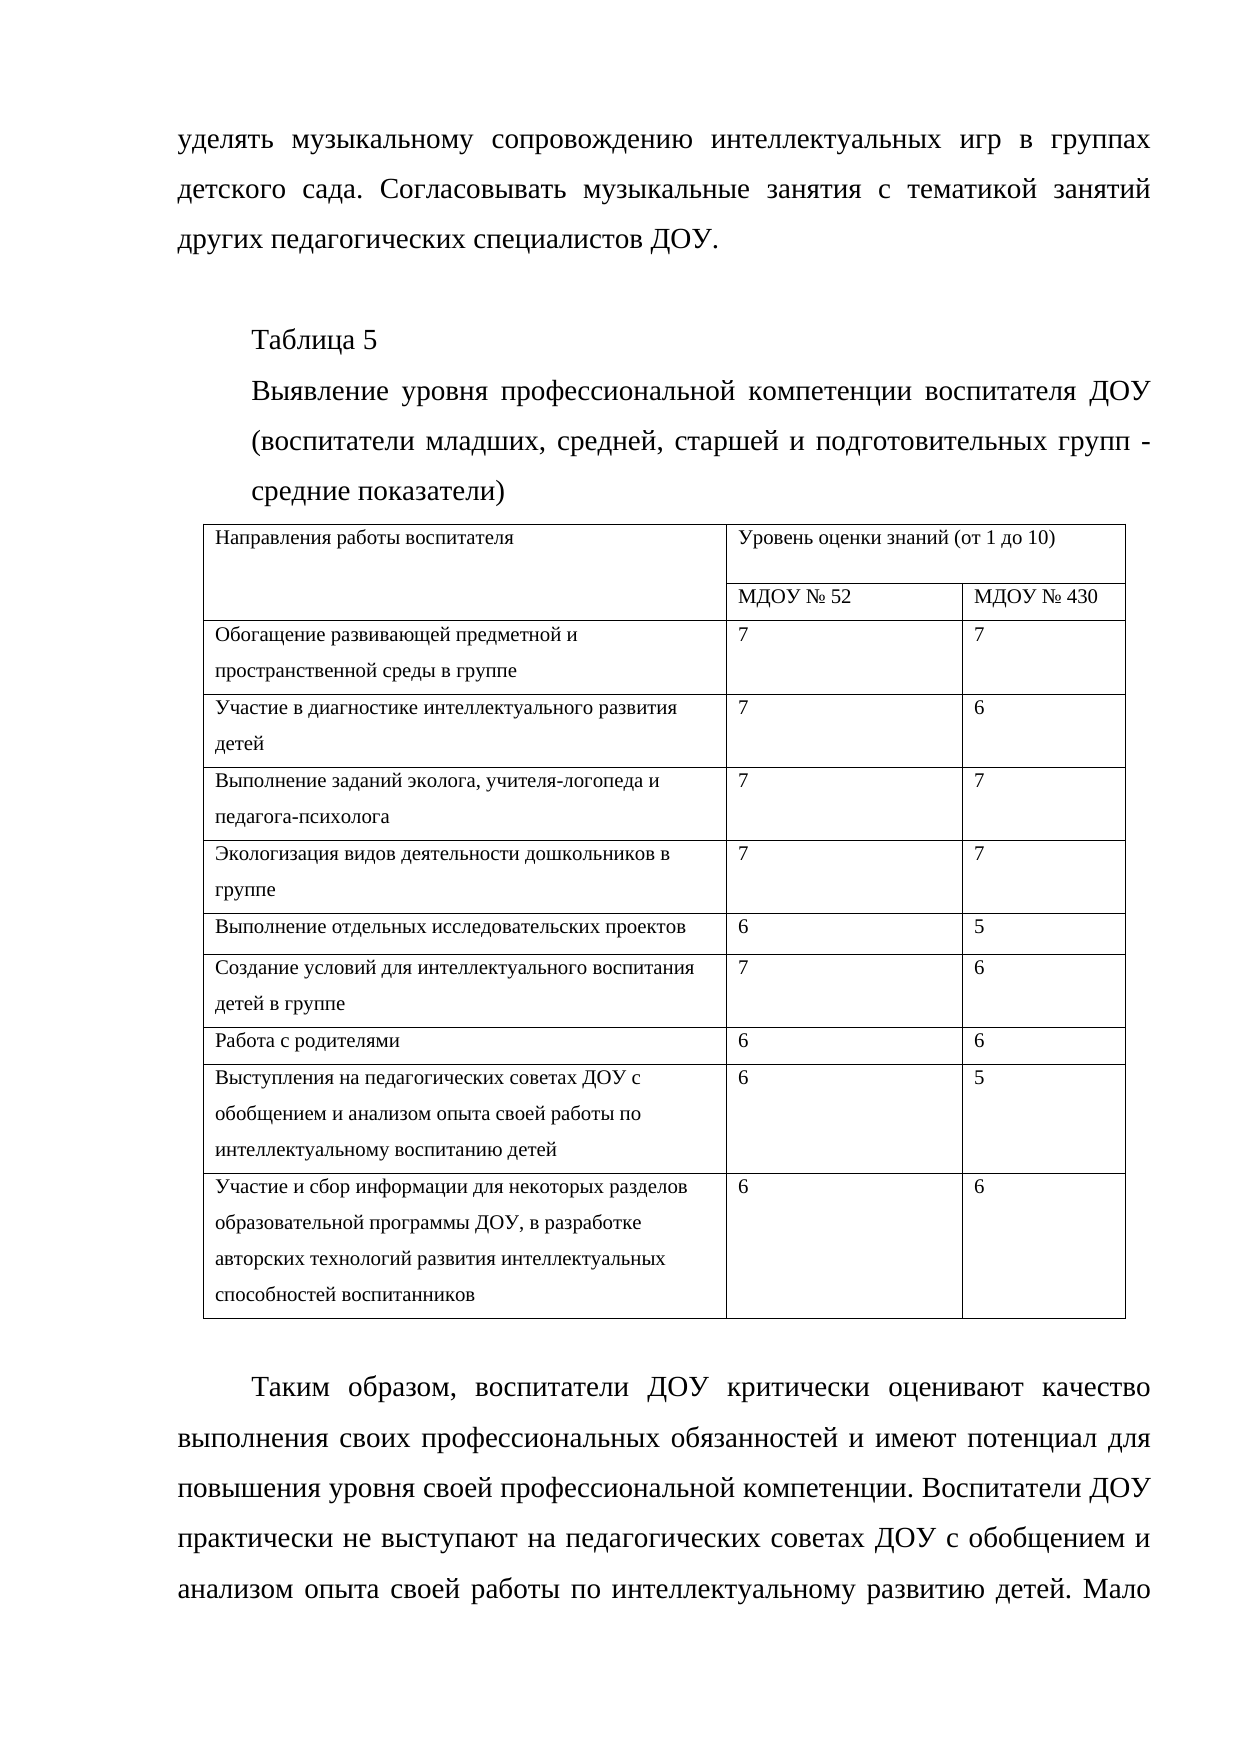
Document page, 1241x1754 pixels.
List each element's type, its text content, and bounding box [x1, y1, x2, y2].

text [177, 121, 1152, 255]
table_cell 6 [727, 1028, 962, 1064]
table_cell Выступления на педагогических советах ДОУ с обобщением и анализом опыта своей работы по интеллектуальному воспитанию детей [204, 1065, 726, 1173]
table_cell Обогащение развивающей предметной и пространственной среды в группе [204, 621, 726, 693]
table_cell 6 [963, 695, 1125, 767]
table_cell 7 [963, 621, 1125, 693]
table_cell 7 [727, 695, 962, 767]
table_cell Работа с родителями [204, 1028, 726, 1064]
table_cell МДОУ № 430 [963, 584, 1125, 620]
table_cell Экологизация видов деятельности дошкольников в группе [204, 841, 726, 913]
table_header Уровень оценки знаний (от 1 до 10) [727, 525, 1125, 583]
table_cell 7 [727, 621, 962, 693]
table_cell 5 [963, 1065, 1125, 1173]
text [177, 1369, 1152, 1604]
table_cell 6 [727, 1065, 962, 1173]
table_cell 6 [727, 1174, 962, 1318]
table_cell 7 [727, 955, 962, 1027]
table_cell Выполнение заданий эколога, учителя-логопеда и педагога-психолога [204, 768, 726, 840]
table_cell 6 [727, 914, 962, 953]
table_cell 7 [963, 841, 1125, 913]
table_cell 7 [963, 768, 1125, 840]
table_cell 5 [963, 914, 1125, 953]
text Таблица 5 [177, 322, 1152, 356]
table_cell Участие и сбор информации для некоторых разделов образовательной программы ДОУ, в разработке авторских технологий развития интеллектуальных способностей воспитанников [204, 1174, 726, 1318]
table_cell Создание условий для интеллектуального воспитания детей в группе [204, 955, 726, 1027]
table_cell Участие в диагностике интеллектуального развития детей [204, 695, 726, 767]
table_cell Выполнение отдельных исследовательских проектов [204, 914, 726, 953]
table_cell 7 [727, 768, 962, 840]
table_cell 6 [963, 1174, 1125, 1318]
table_cell 6 [963, 955, 1125, 1027]
table_cell МДОУ № 52 [727, 584, 962, 620]
table_cell 7 [727, 841, 962, 913]
table_header Направления работы воспитателя [204, 525, 726, 620]
table_cell 6 [963, 1028, 1125, 1064]
text Выявление уровня профессиональной компетенции воспитателя ДОУ (воспитатели младших, средней, старшей и подготовительных групп - средние показатели) [251, 373, 1152, 507]
